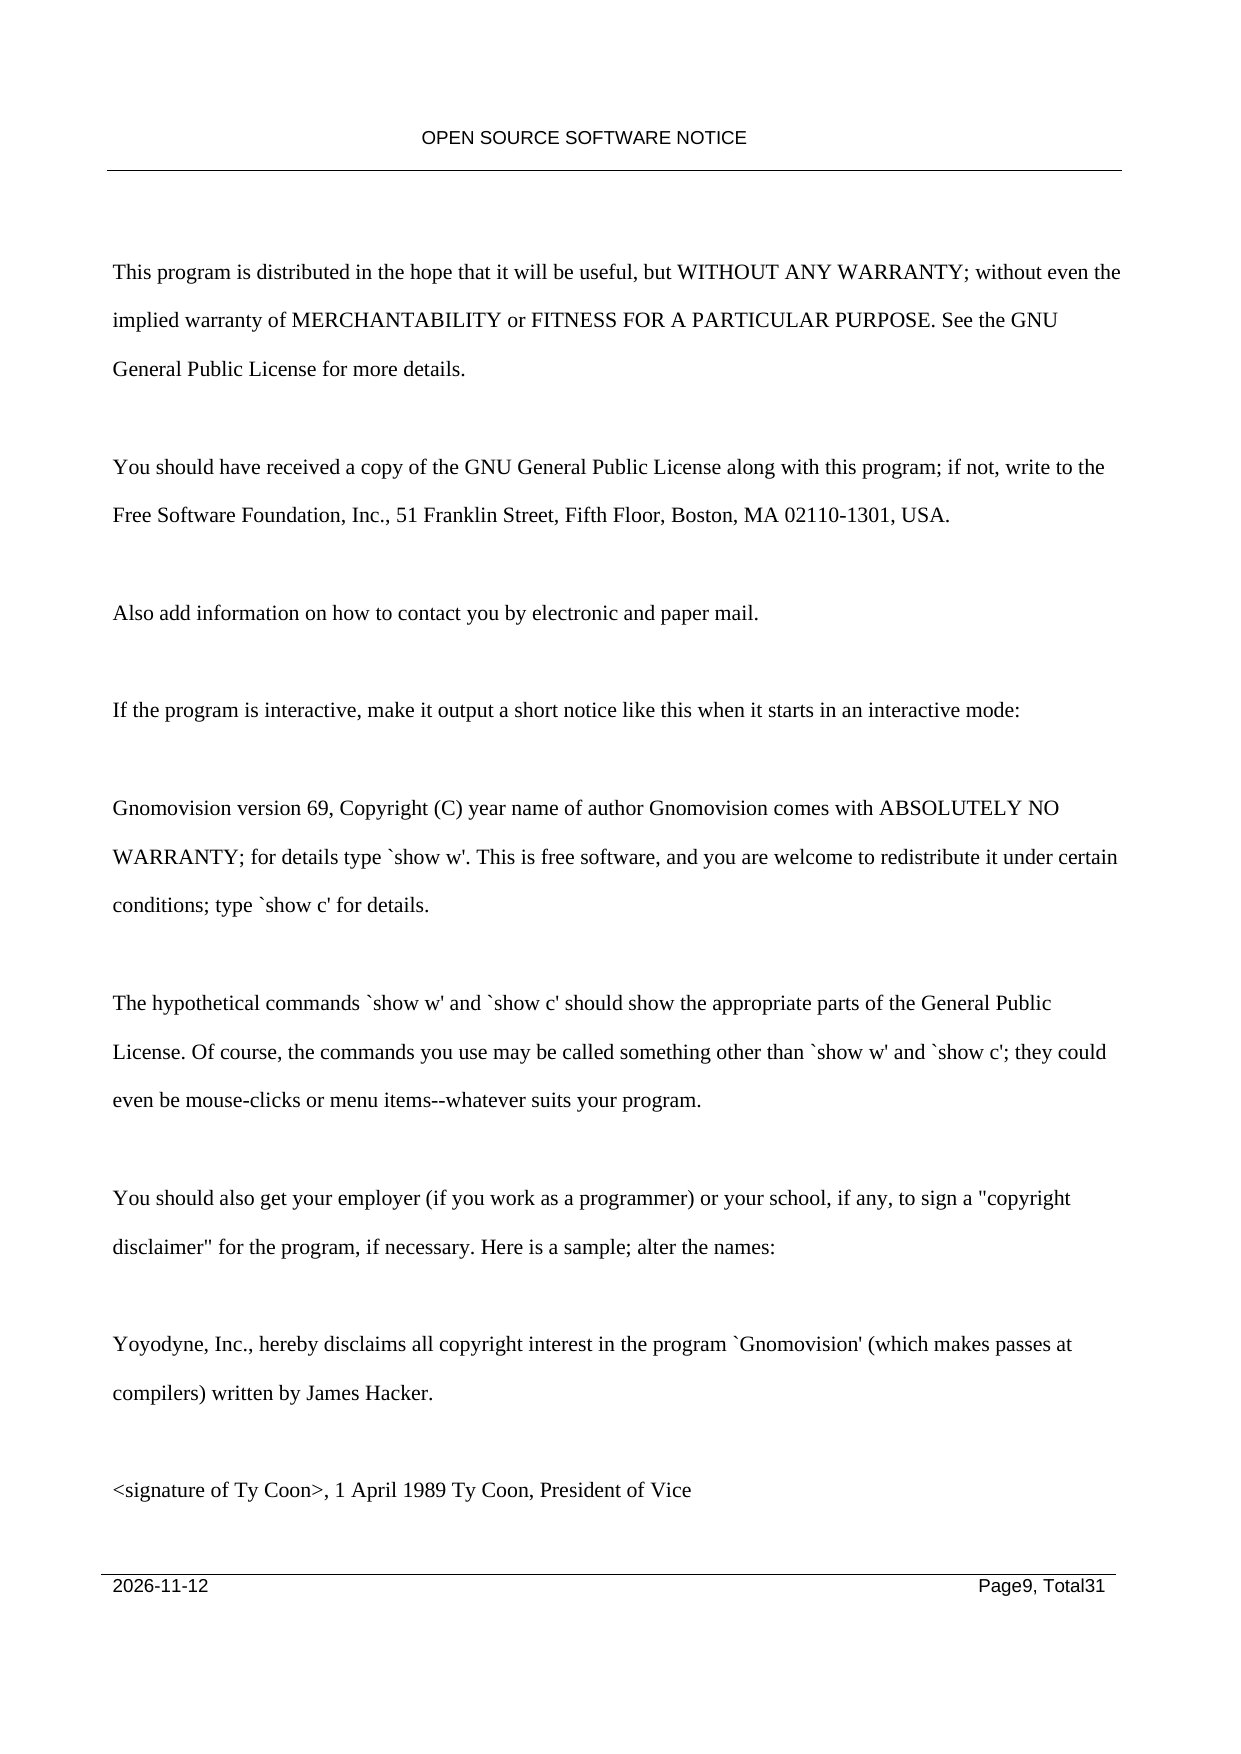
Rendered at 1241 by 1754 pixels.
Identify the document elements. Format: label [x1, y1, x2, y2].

text [112, 206, 1128, 1506]
